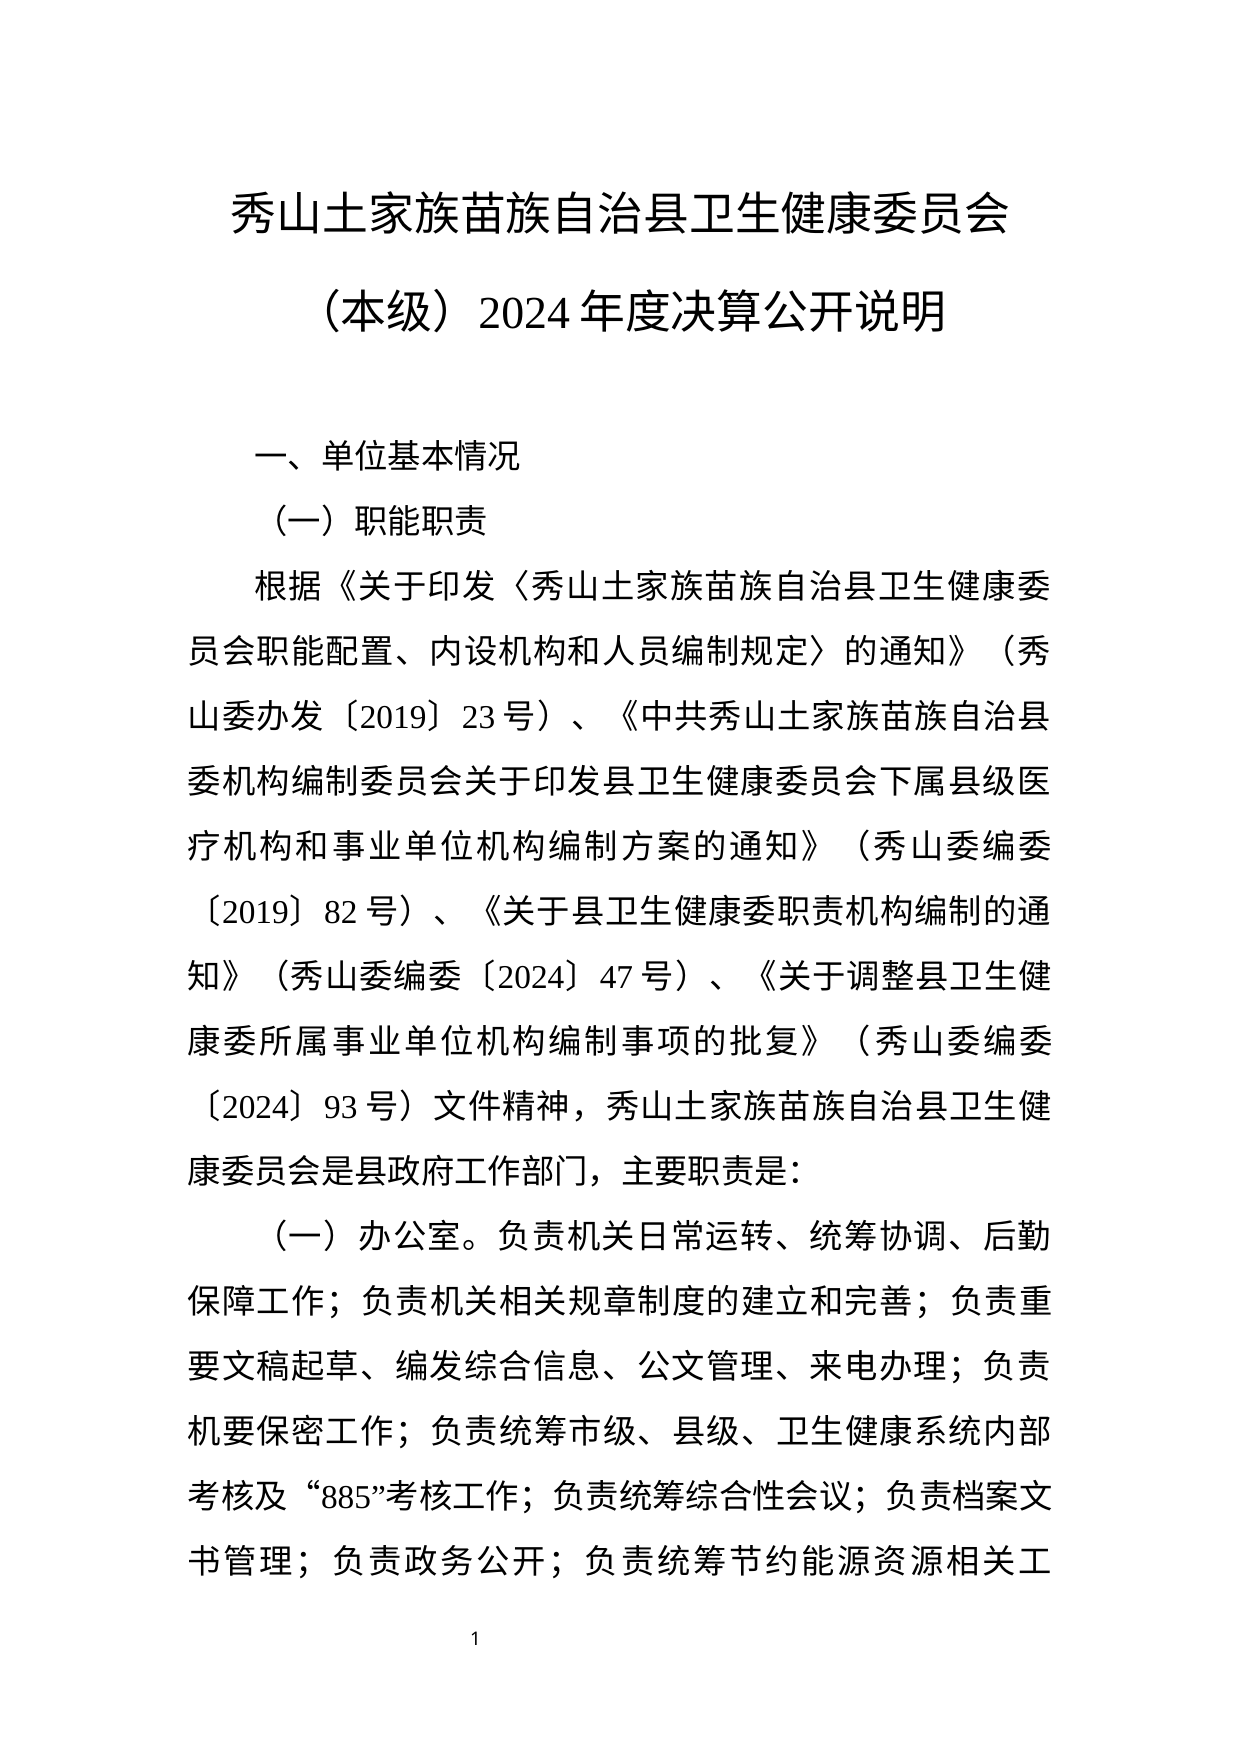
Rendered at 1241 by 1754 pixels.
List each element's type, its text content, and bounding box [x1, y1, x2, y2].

text （本级）2024年度决算公开说明 [187, 259, 1053, 357]
text 一、单位基本情况 [187, 422, 1053, 487]
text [187, 1202, 1053, 1592]
text 根据《关于印发〈秀山土家族苗族自治县卫生健康委员会职能配置、内设机构和人员编制规定〉的通知》（秀山委办发〔2019〕23号）、《中共秀山土家族苗族自治县委机构编制委员会关于印发县卫生健康委员会下属县级医疗机构和事业单位机构编制方案的通知》（秀山委编委〔2019〕82号）、《关于县卫生健康委职责机构编制的通知》（秀山委编委〔2024〕47号）、《关于调整县卫生健康委所属事业单位机构编制事项的批复》（秀山委编委〔2024〕93号）文件精神，秀山土家族苗族自治县卫生健康委员会是县政府工作部门，主要职责是： [187, 552, 1053, 1202]
text 秀山土家族苗族自治县卫生健康委员会 [187, 162, 1053, 259]
text （一）职能职责 [187, 487, 1053, 552]
